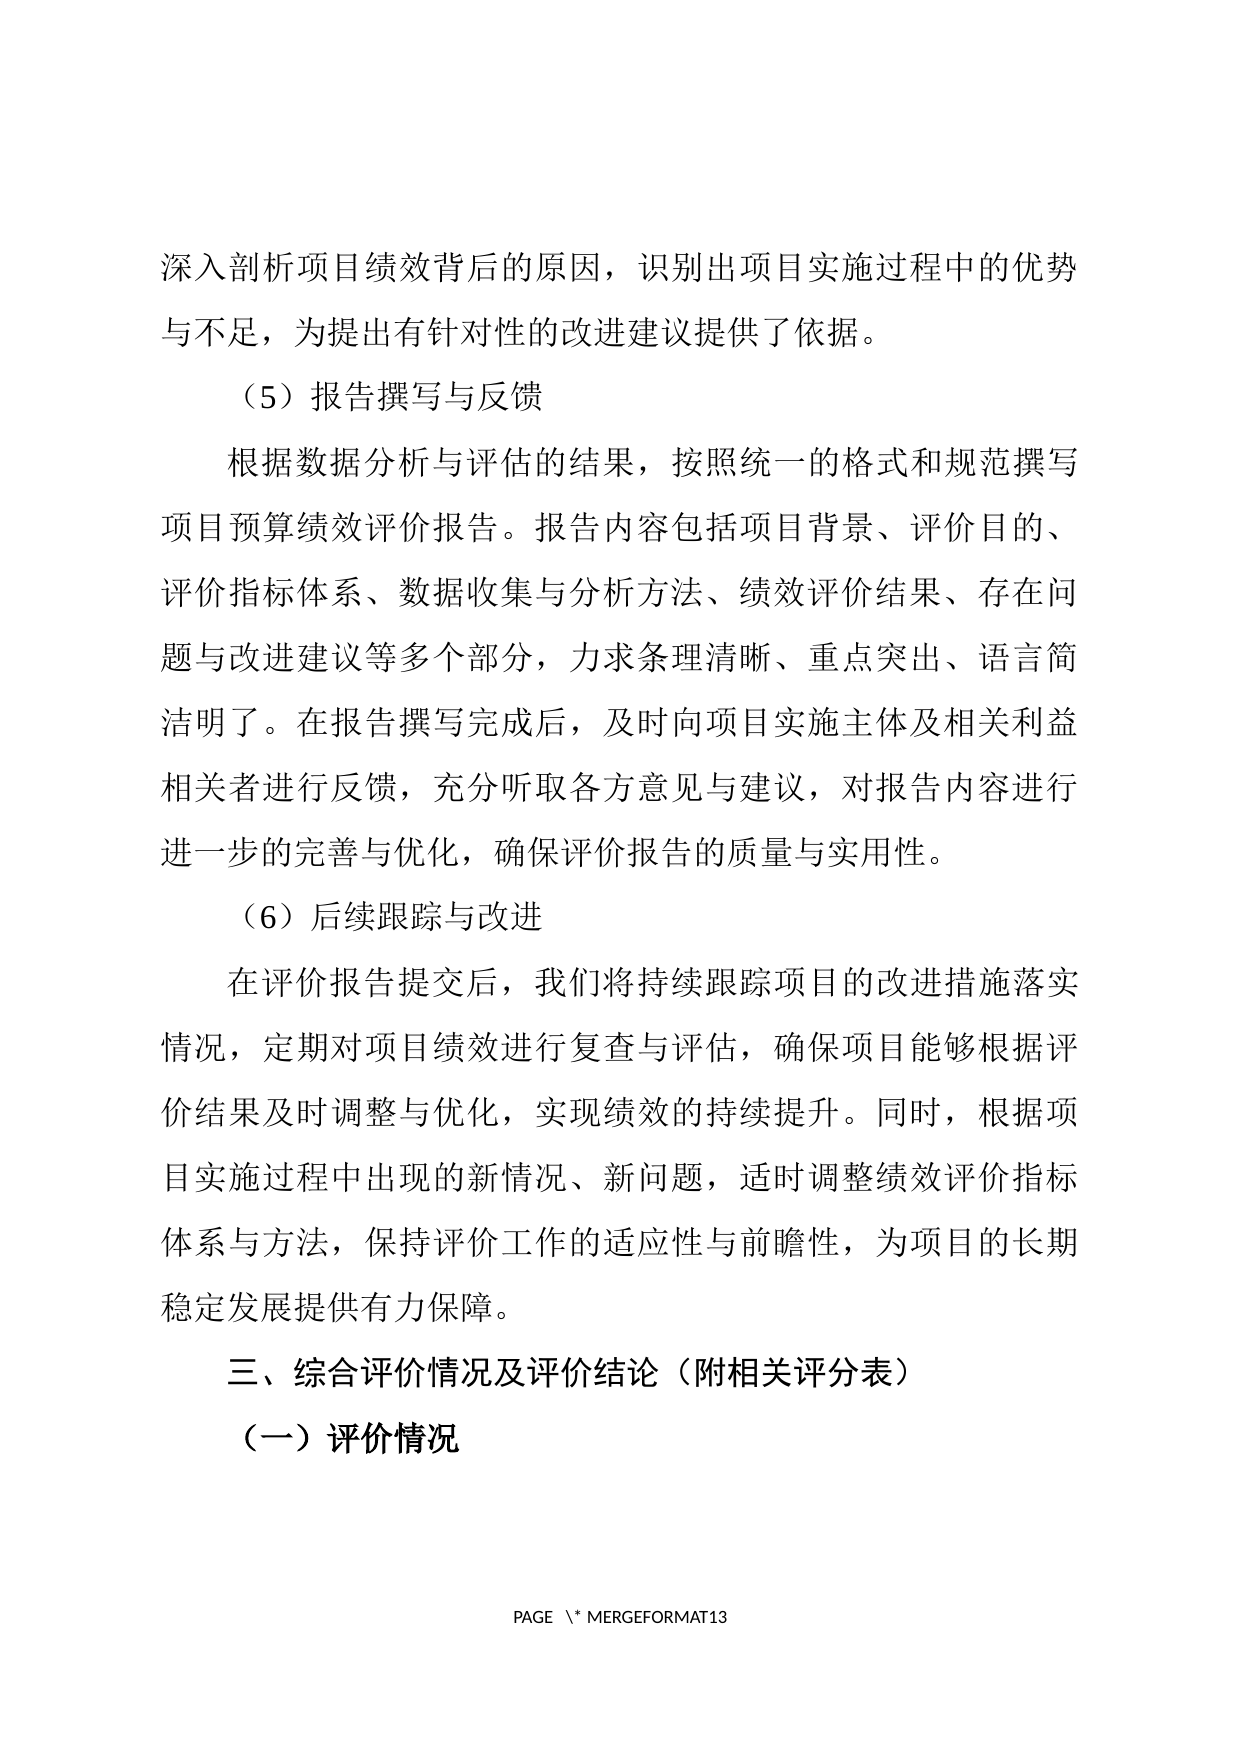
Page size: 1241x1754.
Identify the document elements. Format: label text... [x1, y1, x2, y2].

text 根据数据分析与评估的结果，按照统一的格式和规范撰写项目预算绩效评价报告。报告内容包括项目背景、评价目的、评价指标体系、数据收集与分析方法、绩效评价结果、存在问题与改进建议等多个部分，力求条理清晰、重点突出、语言简洁明了。在报告撰写完成后，及时向项目实施主体及相关利益相关者进行反馈，充分听取各方意见与建议，对报告内容进行进一步的完善与优化，确保评价报告的质量与实用性。 [159, 428, 1081, 883]
text 在评价报告提交后，我们将持续跟踪项目的改进措施落实情况，定期对项目绩效进行复查与评估，确保项目能够根据评价结果及时调整与优化，实现绩效的持续提升。同时，根据项目实施过程中出现的新情况、新问题，适时调整绩效评价指标体系与方法，保持评价工作的适应性与前瞻性，为项目的长期稳定发展提供有力保障。 [159, 948, 1081, 1338]
list 综合评价情况及评价结论（附相关评分表） [159, 1338, 1081, 1403]
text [159, 233, 1081, 363]
title （一）评价情况 [159, 1403, 1081, 1468]
text （5）报告撰写与反馈 [159, 363, 1081, 428]
text （6）后续跟踪与改进 [159, 883, 1081, 948]
